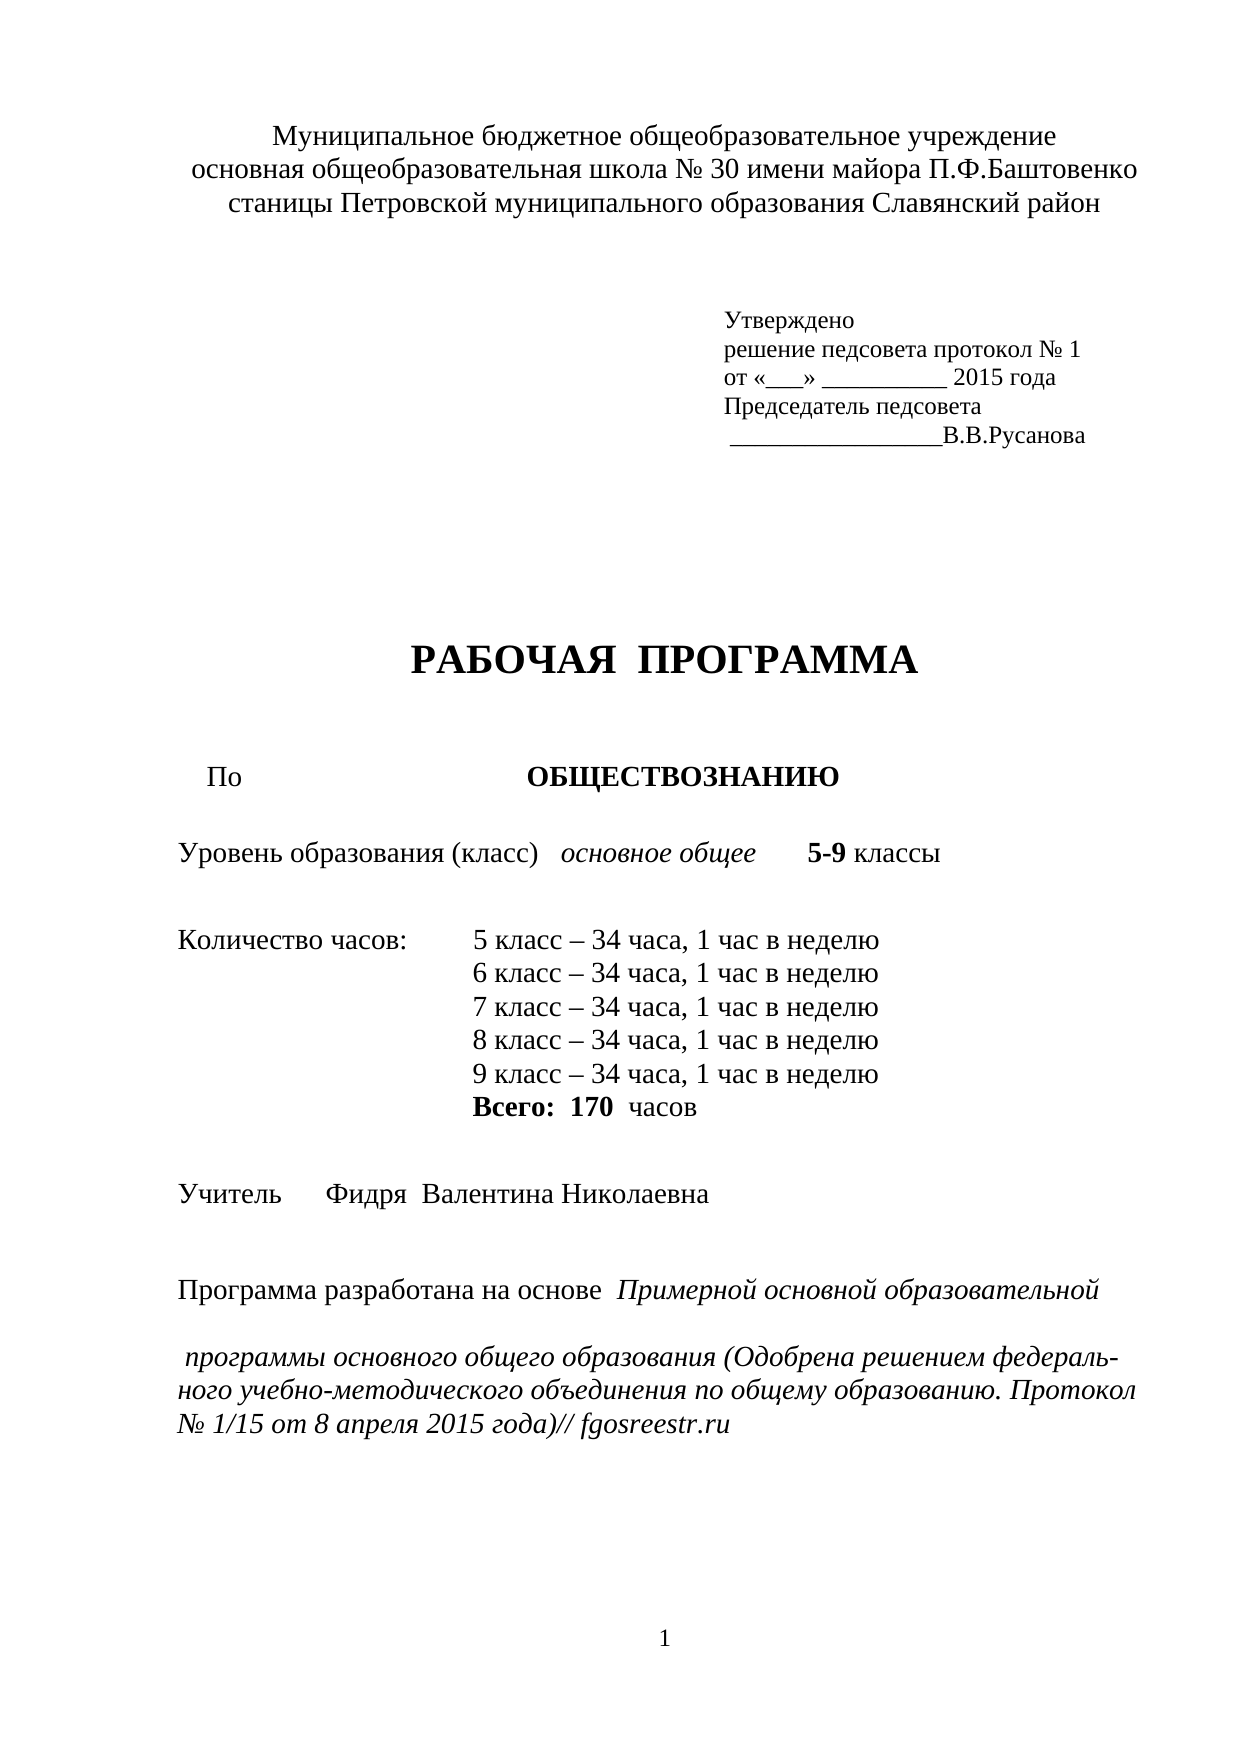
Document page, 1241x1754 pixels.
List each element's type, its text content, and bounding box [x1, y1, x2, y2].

text Программа разработана на основе Примерной основной образовательной [177, 1272, 1152, 1305]
text Председатель педсовета [723, 391, 1152, 420]
text Учитель Фидря Валентина Николаевна [177, 1176, 1152, 1209]
text 9 класс – 34 часа, 1 час в неделю [472, 1056, 1152, 1089]
text от «___» __________ 2015 года [723, 362, 1152, 391]
text 8 класс – 34 часа, 1 час в неделю [472, 1022, 1152, 1056]
text Муниципальное бюджетное общеобразовательное учреждение [177, 118, 1152, 152]
text Уровень образования (класс) основное общее 5-9 классы [177, 836, 1152, 869]
text Утверждено [723, 305, 1152, 334]
text решение педсовета протокол № 1 [723, 334, 1152, 362]
text основная общеобразовательная школа № 30 имени майора П.Ф.Баштовенко [177, 152, 1152, 185]
text _________________В.В.Русанова [723, 420, 1152, 449]
text По ОБЩЕСТВОЗНАНИЮ [177, 759, 1152, 792]
subtitle РАБОЧАЯ ПРОГРАММА [177, 634, 1152, 682]
text станицы Петровской муниципального образования Славянский район [177, 185, 1152, 219]
text 7 класс – 34 часа, 1 час в неделю [472, 989, 1152, 1022]
text программы основного общего образования (Одобрена решением федераль-ного учебно-методического объединения по общему образованию. Протокол № 1/15 от 8 апреля 2015 года)// fgosreestr.ru [177, 1339, 1152, 1439]
text Всего: 170 часов [472, 1089, 1152, 1123]
text 6 класс – 34 часа, 1 час в неделю [472, 955, 1152, 989]
text Количество часов: 5 класс – 34 часа, 1 час в неделю [177, 922, 1152, 955]
